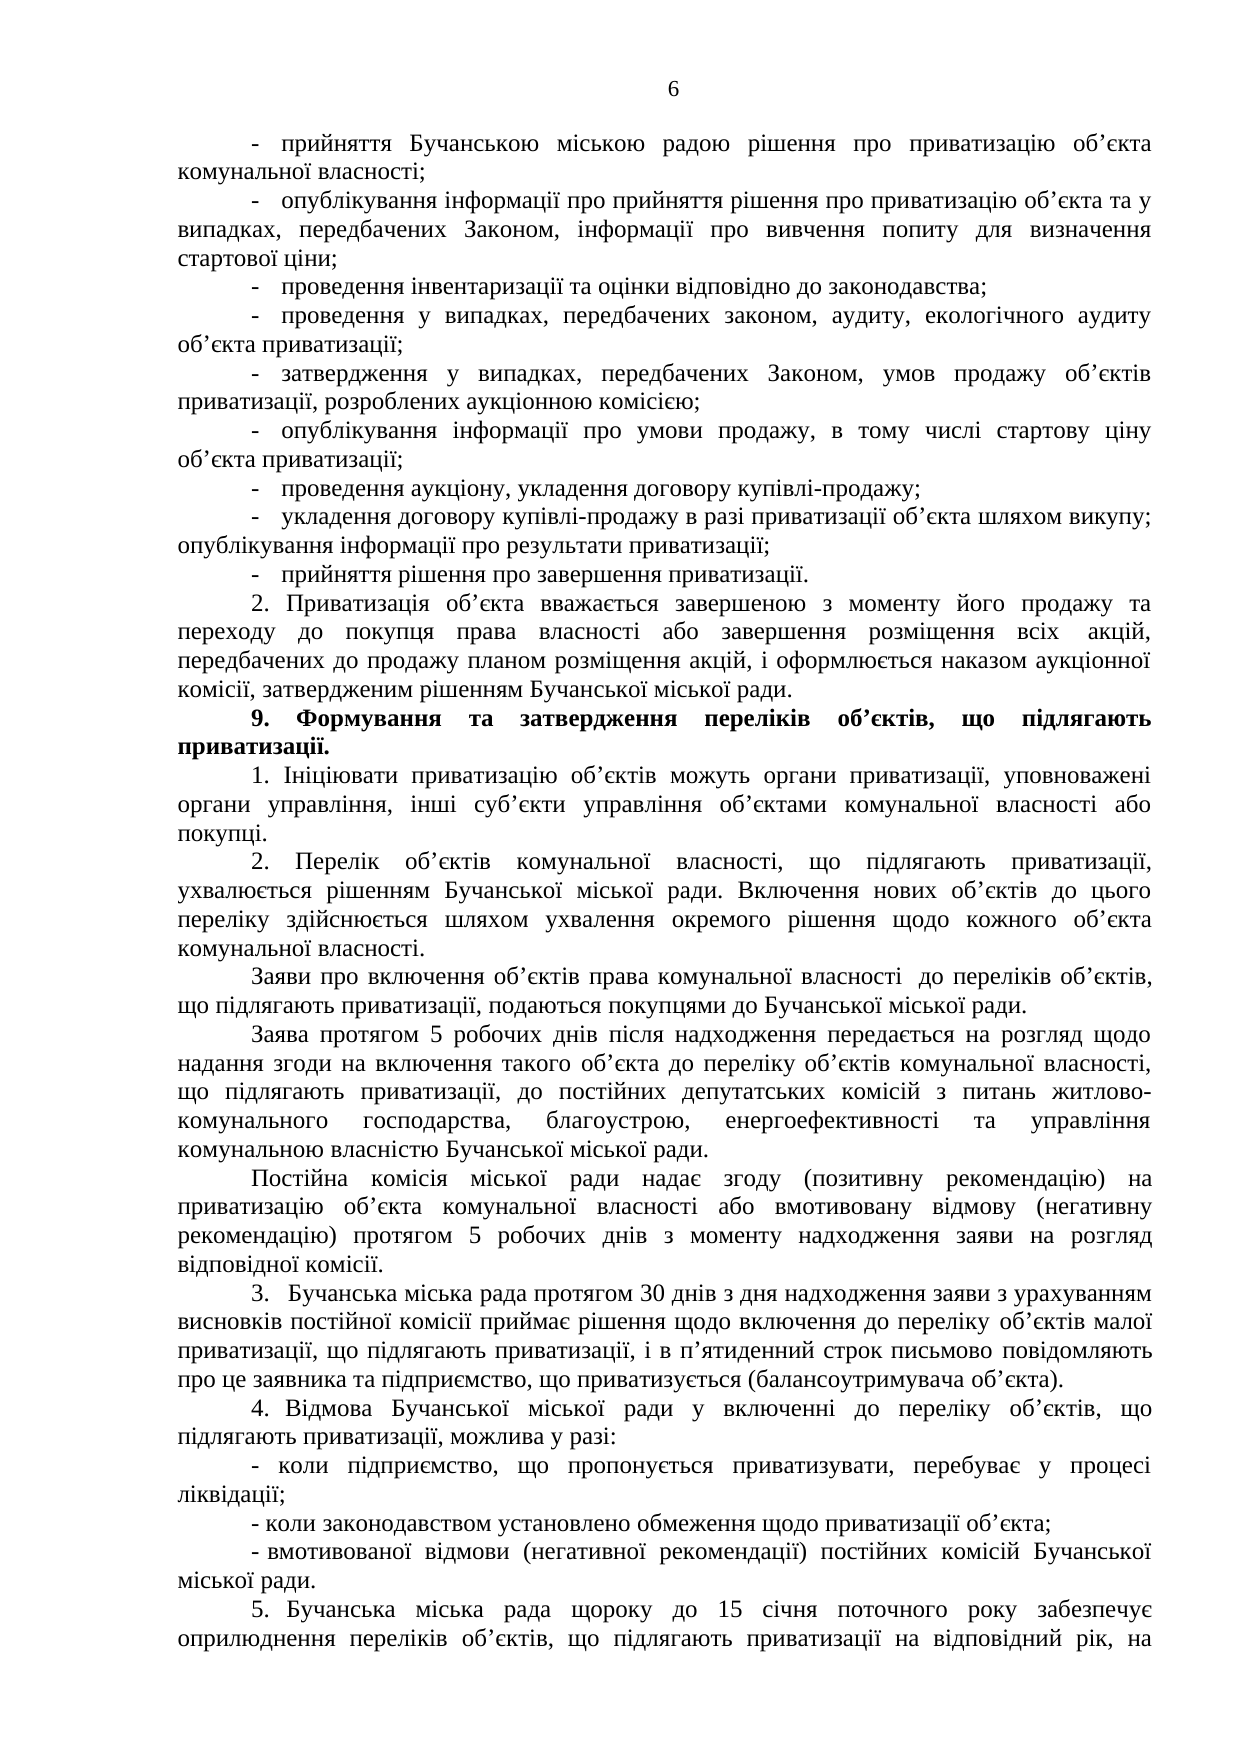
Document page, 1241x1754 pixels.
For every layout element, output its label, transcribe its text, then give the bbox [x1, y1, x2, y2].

list Бучанська міська рада протягом 30 днів з дня надходження заяви з урахуванням висновків постійної комісії приймає рішення щодо включення до переліку об’єктів малої приватизації, що підлягають приватизації, і в п’ятиденний строк письмово повідомляють про це заявника та підприємство, що приватизується (балансоутримувача об’єкта). [177, 1278, 1152, 1393]
list укладення договору купівлі-продажу в разі приватизації об’єкта шляхом викупу; опублікування інформації про результати приватизації; [177, 501, 1152, 559]
list опублікування інформації про умови продажу, в тому числі стартову ціну об’єкта приватизації; [177, 415, 1152, 473]
list Приватизація об’єкта вважається завершеною з моменту його продажу та переходу до покупця права власності або завершення розміщення всіх акцій, передбачених до продажу планом розміщення акцій, і оформлюється наказом аукціонної комісії, затвердженим рішенням Бучанської міської ради. [177, 588, 1151, 703]
list проведення інвентаризації та оцінки відповідно до законодавства; [177, 271, 1152, 300]
list опублікування інформації про прийняття рішення про приватизацію об’єкта та у випадках, передбачених Законом, інформації про вивчення попиту для визначення стартової ціни; [177, 185, 1152, 271]
list коли підприємство, що пропонується приватизувати, перебуває у процесі ліквідації; [177, 1450, 1151, 1508]
list проведення аукціону, укладення договору купівлі-продажу; [177, 473, 1152, 501]
list прийняття Бучанською міською радою рішення про приватизацію об’єкта комунальної власності; [177, 128, 1152, 185]
text 9. Формування та затвердження переліків об’єктів, що підлягають приватизації. [177, 703, 1152, 760]
list затвердження у випадках, передбачених Законом, умов продажу об’єктів приватизації, розроблених аукціонною комісією; [177, 358, 1152, 415]
list коли законодавством установлено обмеження щодо приватизації об’єкта; [251, 1508, 1180, 1536]
list вмотивованої відмови (негативної рекомендації) постійних комісій Бучанської міської ради. [177, 1536, 1152, 1594]
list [177, 1594, 1152, 1651]
text Постійна комісія міської ради надає згоду (позитивну рекомендацію) на приватизацію об’єкта комунальної власності або вмотивовану відмову (негативну рекомендацію) протягом 5 робочих днів з моменту надходження заяви на розгляд відповідної комісії. [177, 1163, 1152, 1278]
text Заява протягом 5 робочих днів після надходження передається на розгляд щодо надання згоди на включення такого об’єкта до переліку об’єктів комунальної власності, що підлягають приватизації, до постійних депутатських комісій з питань житлово-комунального господарства, благоустрою, енергоефективності та управління комунальною власністю Бучанської міської ради. [177, 1019, 1152, 1163]
list Перелік об’єктів комунальної власності, що підлягають приватизації, ухвалюється рішенням Бучанської міської ради. Включення нових об’єктів до цього переліку здійснюється шляхом ухвалення окремого рішення щодо кожного об’єкта комунальної власності. [177, 846, 1152, 961]
list Ініціювати приватизацію об’єктів можуть органи приватизації, уповноважені органи управління, інші суб’єкти управління об’єктами комунальної власності або покупці. [177, 760, 1151, 846]
list проведення у випадках, передбачених законом, аудиту, екологічного аудиту об’єкта приватизації; [177, 300, 1152, 358]
text Заяви про включення об’єктів права комунальної власності до переліків об’єктів, що підлягають приватизації, подаються покупцями до Бучанської міської ради. [177, 961, 1153, 1019]
list Відмова Бучанської міської ради у включенні до переліку об’єктів, що підлягають приватизації, можлива у разі: [177, 1393, 1152, 1450]
list прийняття рішення про завершення приватизації. [177, 559, 1152, 588]
